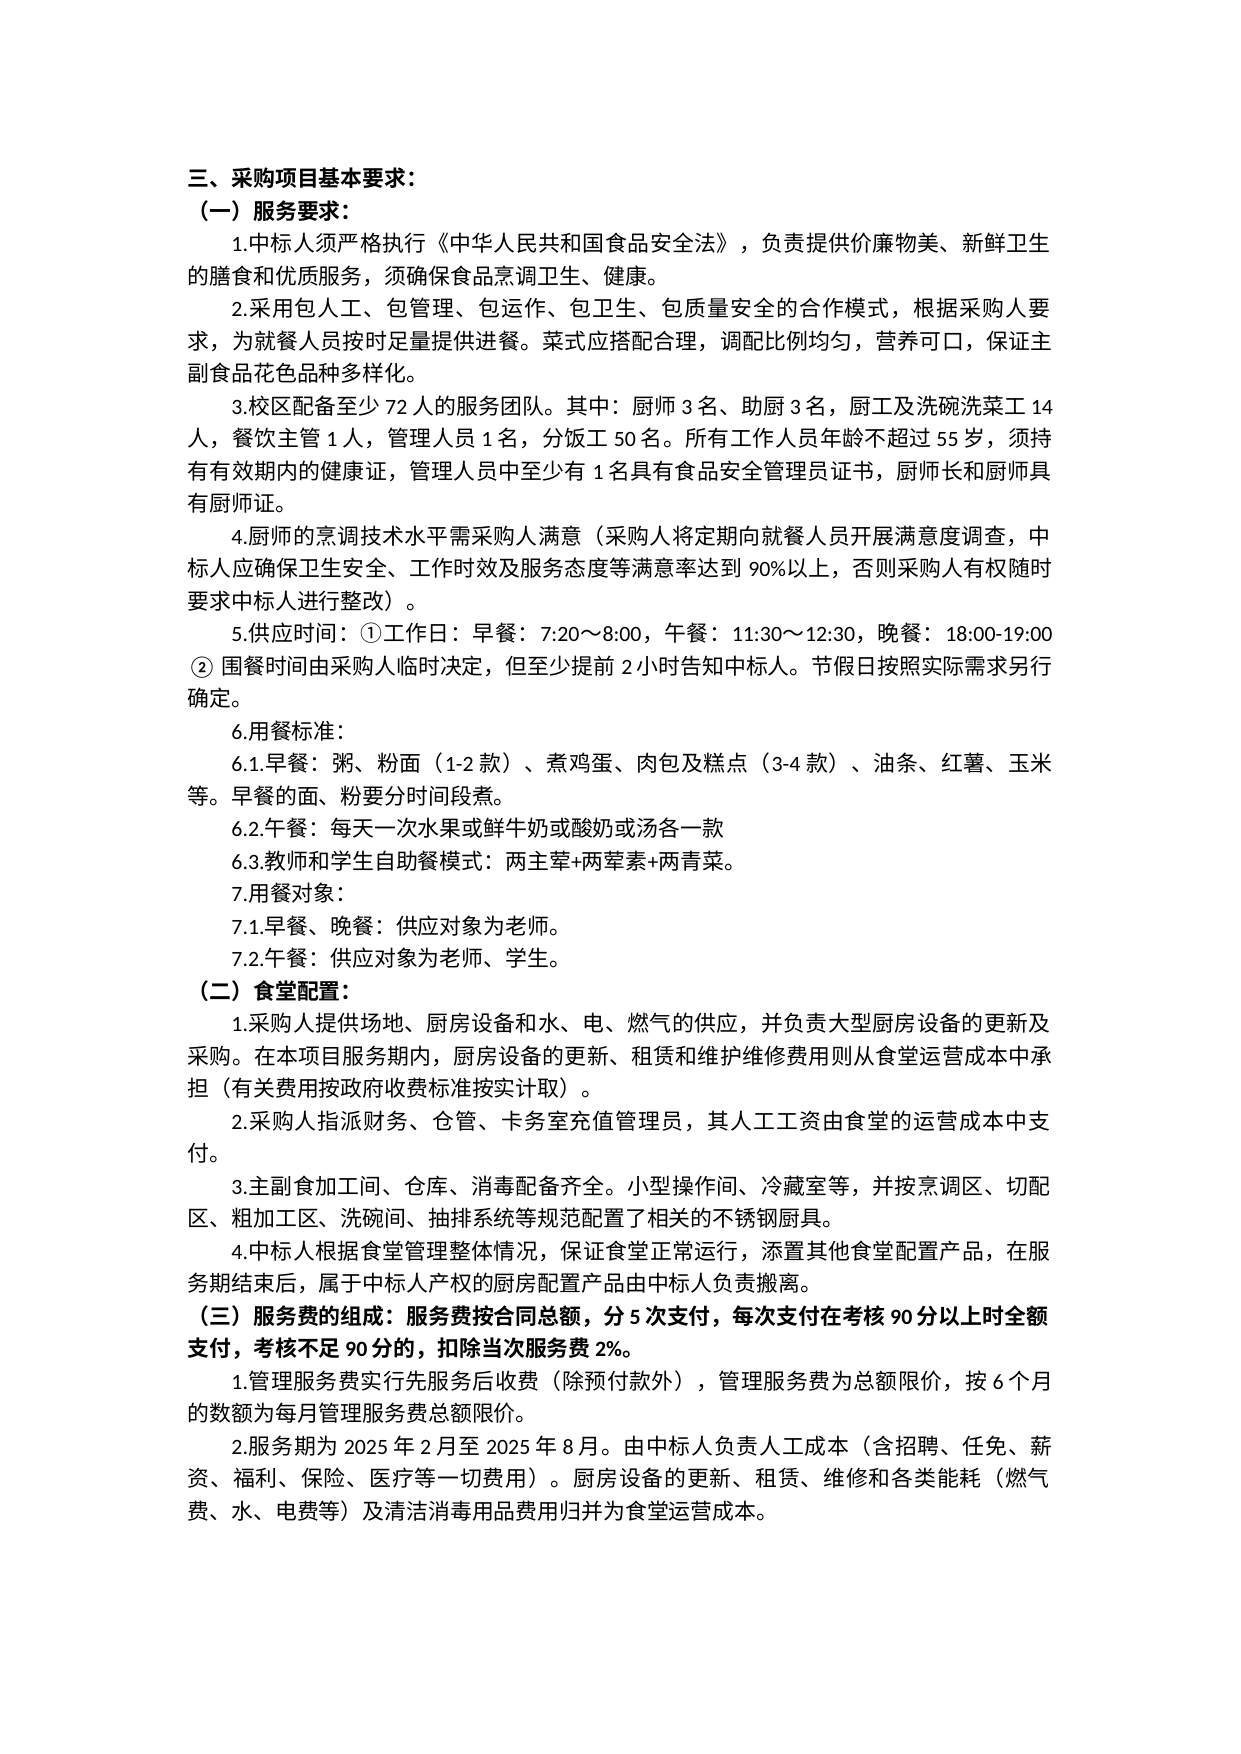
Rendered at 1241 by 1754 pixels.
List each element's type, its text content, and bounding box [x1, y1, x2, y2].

text （二）食堂配置： [187, 974, 1053, 1007]
text （一）服务要求： [187, 194, 1053, 227]
text 2.服务期为2025年2月至2025年8月。由中标人负责人工成本（含招聘、任免、薪资、福利、保险、医疗等一切费用）。厨房设备的更新、租赁、维修和各类能耗（燃气费、水、电费等）及清洁消毒用品费用归并为食堂运营成本。 [187, 1429, 1053, 1527]
text 7.1.早餐、晚餐：供应对象为老师。 [187, 909, 1053, 942]
text 1.管理服务费实行先服务后收费（除预付款外），管理服务费为总额限价，按6个月的数额为每月管理服务费总额限价。 [187, 1364, 1053, 1429]
text 6.2.午餐：每天一次水果或鲜牛奶或酸奶或汤各一款 [187, 812, 1053, 844]
text 三、采购项目基本要求： [187, 162, 1053, 194]
text （三）服务费的组成：服务费按合同总额，分5次支付，每次支付在考核90分以上时全额支付，考核不足90分的，扣除当次服务费2%。 [187, 1299, 1053, 1364]
text 7.2.午餐：供应对象为老师、学生。 [187, 942, 1053, 974]
text 1.中标人须严格执行《中华人民共和国食品安全法》，负责提供价廉物美、新鲜卫生的膳食和优质服务，须确保食品烹调卫生、健康。 [187, 227, 1053, 292]
text 7.用餐对象： [187, 877, 1053, 909]
text 4.厨师的烹调技术水平需采购人满意（采购人将定期向就餐人员开展满意度调查，中标人应确保卫生安全、工作时效及服务态度等满意率达到90%以上，否则采购人有权随时要求中标人进行整改）。 [187, 519, 1053, 617]
text 1.采购人提供场地、厨房设备和水、电、燃气的供应，并负责大型厨房设备的更新及采购。在本项目服务期内，厨房设备的更新、租赁和维护维修费用则从食堂运营成本中承担（有关费用按政府收费标准按实计取）。 [187, 1007, 1053, 1104]
text 4.中标人根据食堂管理整体情况，保证食堂正常运行，添置其他食堂配置产品，在服务期结束后，属于中标人产权的厨房配置产品由中标人负责搬离。 [187, 1234, 1053, 1299]
text 2.采用包人工、包管理、包运作、包卫生、包质量安全的合作模式，根据采购人要求，为就餐人员按时足量提供进餐。菜式应搭配合理，调配比例均匀，营养可口，保证主副食品花色品种多样化。 [187, 292, 1053, 389]
text 6.3.教师和学生自助餐模式：两主荤+两荤素+两青菜。 [187, 844, 1053, 877]
text 5.供应时间：①工作日：早餐：7:20～8:00，午餐：11:30～12:30，晚餐：18:00-19:00 ②围餐时间由采购人临时决定，但至少提前 2小时告知中标人。节假日按照实际需求另行确定。 [187, 617, 1053, 714]
text 6.1.早餐：粥、粉面（1-2 款）、煮鸡蛋、肉包及糕点（3-4 款）、油条、红薯、玉米等。早餐的面、粉要分时间段煮。 [187, 747, 1053, 812]
text 2.采购人指派财务、仓管、卡务室充值管理员，其人工工资由食堂的运营成本中支付。 [187, 1104, 1053, 1169]
text 6.用餐标准： [187, 714, 1053, 747]
text 3.校区配备至少72人的服务团队。其中：厨师3名、助厨3名，厨工及洗碗洗菜工14人，餐饮主管1人，管理人员1名，分饭工50名。所有工作人员年龄不超过55岁，须持有有效期内的健康证，管理人员中至少有1名具有食品安全管理员证书，厨师长和厨师具有厨师证。 [187, 389, 1053, 519]
text 3.主副食加工间、仓库、消毒配备齐全。小型操作间、冷藏室等，并按烹调区、切配区、粗加工区、洗碗间、抽排系统等规范配置了相关的不锈钢厨具。 [187, 1169, 1053, 1234]
